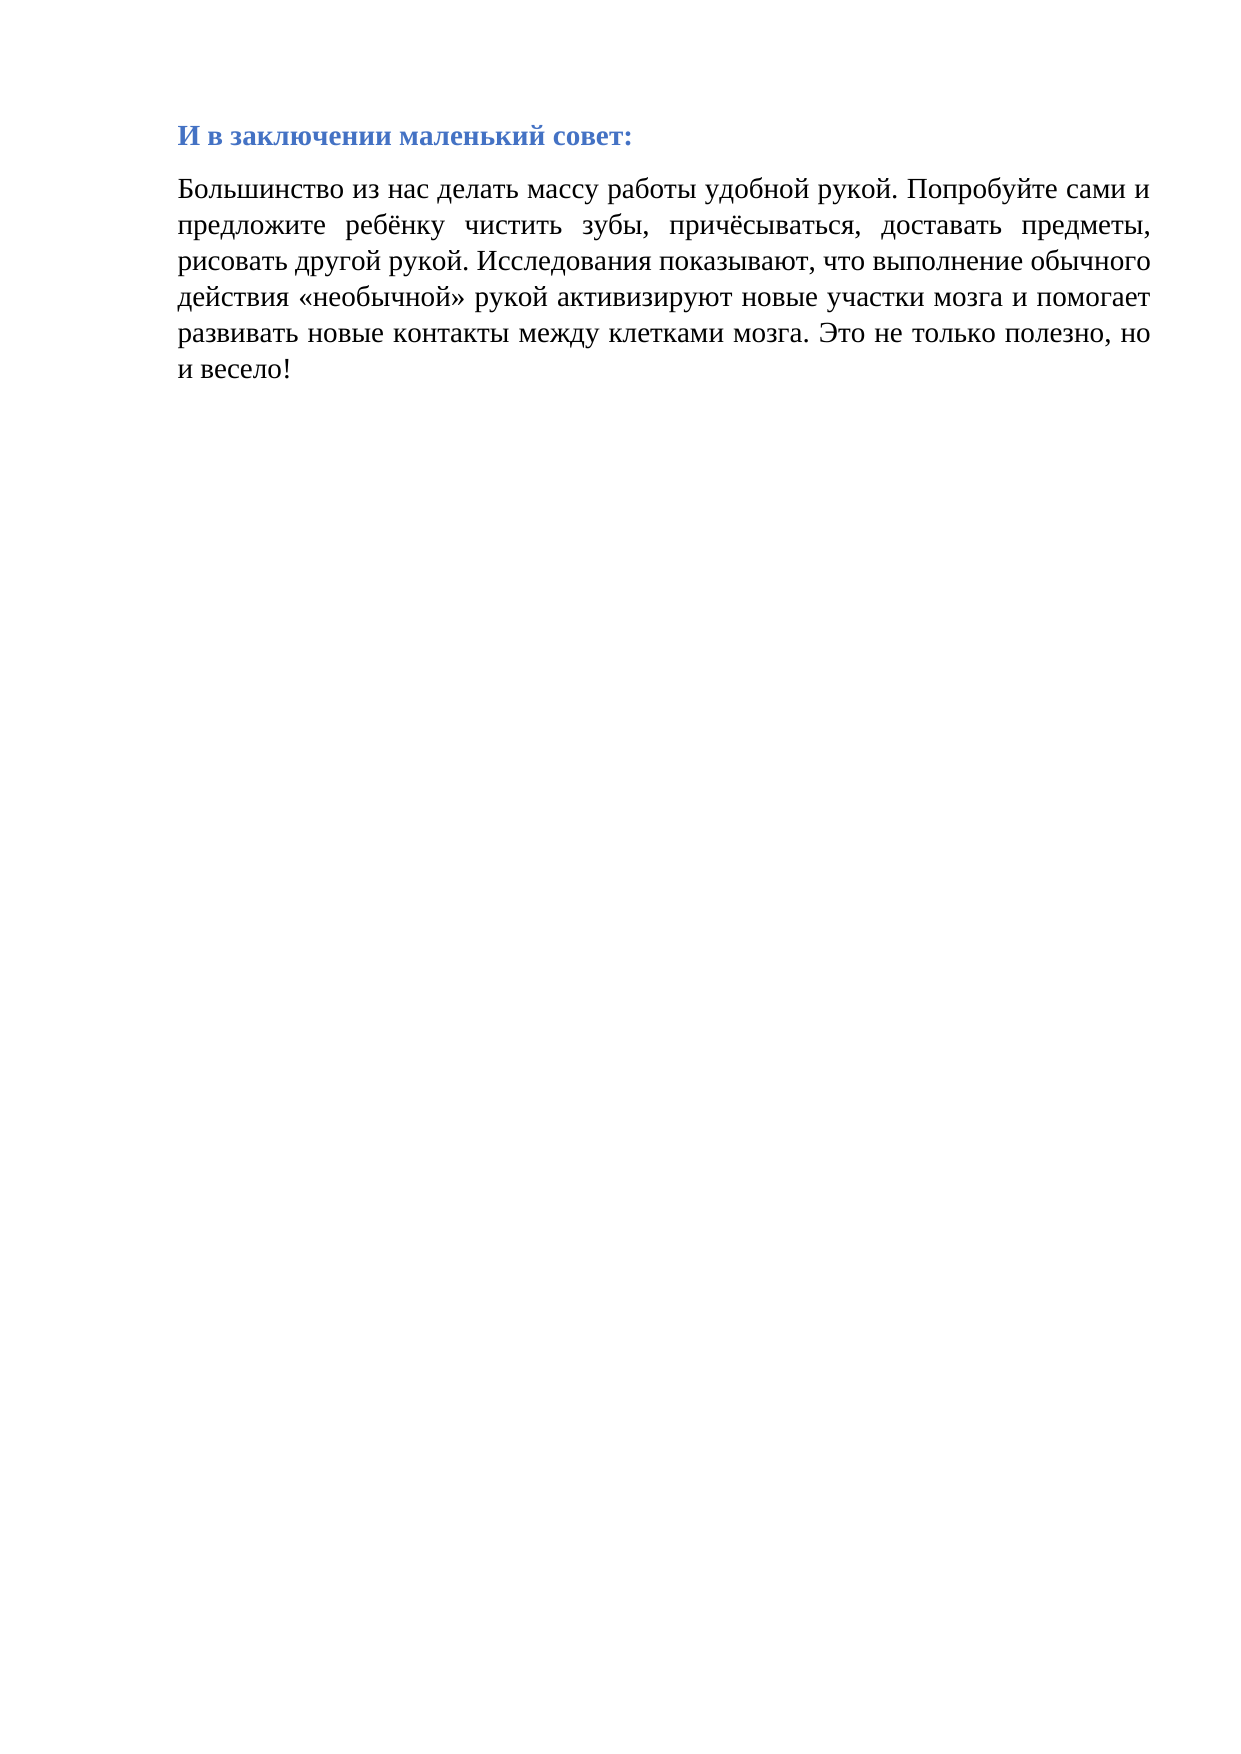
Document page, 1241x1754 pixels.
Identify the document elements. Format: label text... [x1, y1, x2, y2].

text Большинство из нас делать массу работы удобной рукой. Попробуйте сами и предложите ребёнку чистить зубы, причёсываться, доставать предметы, рисовать другой рукой. Исследования показывают, что выполнение обычного действия «необычной» рукой активизируют новые участки мозга и помогает развивать новые контакты между клетками мозга. Это не только полезно, но и весело! [177, 171, 1152, 385]
text И в заключении маленький совет: [177, 118, 1152, 152]
